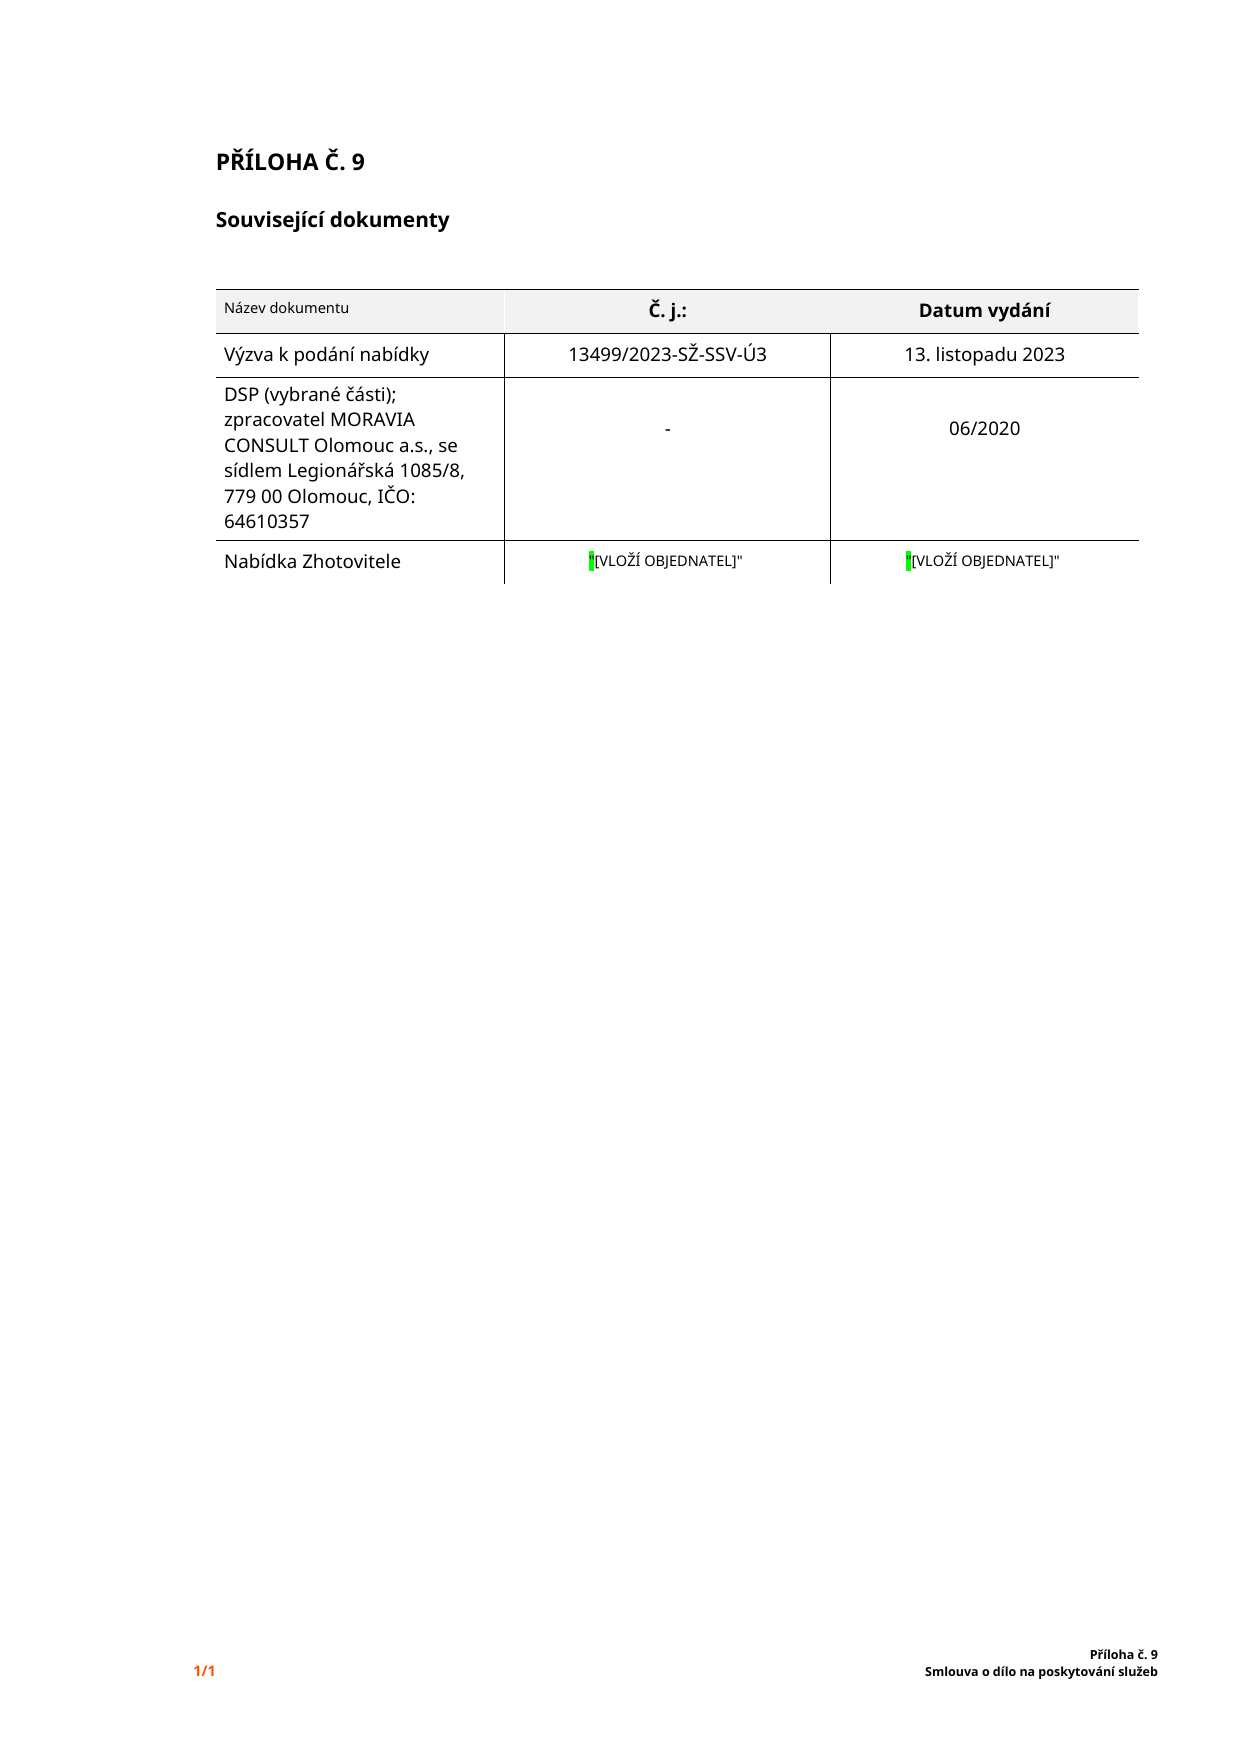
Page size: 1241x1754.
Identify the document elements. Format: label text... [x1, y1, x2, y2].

table_cell 13. listopadu 2023 [831, 334, 1138, 377]
table_header Č. j.: [505, 290, 831, 333]
table_cell Výzva k podání nabídky [216, 334, 504, 377]
table_header Datum vydání [831, 290, 1138, 333]
table_cell [505, 541, 830, 584]
table_cell DSP (vybrané části); zpracovatel MORAVIA CONSULT Olomouc a.s., se sídlem Legionářská 1085/8, 779 00 Olomouc, IČO: 64610357 [216, 378, 504, 540]
table_header Název dokumentu [216, 290, 504, 333]
table_cell [831, 541, 1138, 584]
text Související dokumenty [216, 205, 1122, 233]
table_cell Nabídka Zhotovitele [216, 541, 504, 584]
table_cell 06/2020 [831, 378, 1138, 540]
table_cell - [505, 378, 830, 540]
table_cell 13499/2023-SŽ-SSV-Ú3 [505, 334, 830, 377]
text Příloha č. 9 [216, 146, 1122, 177]
